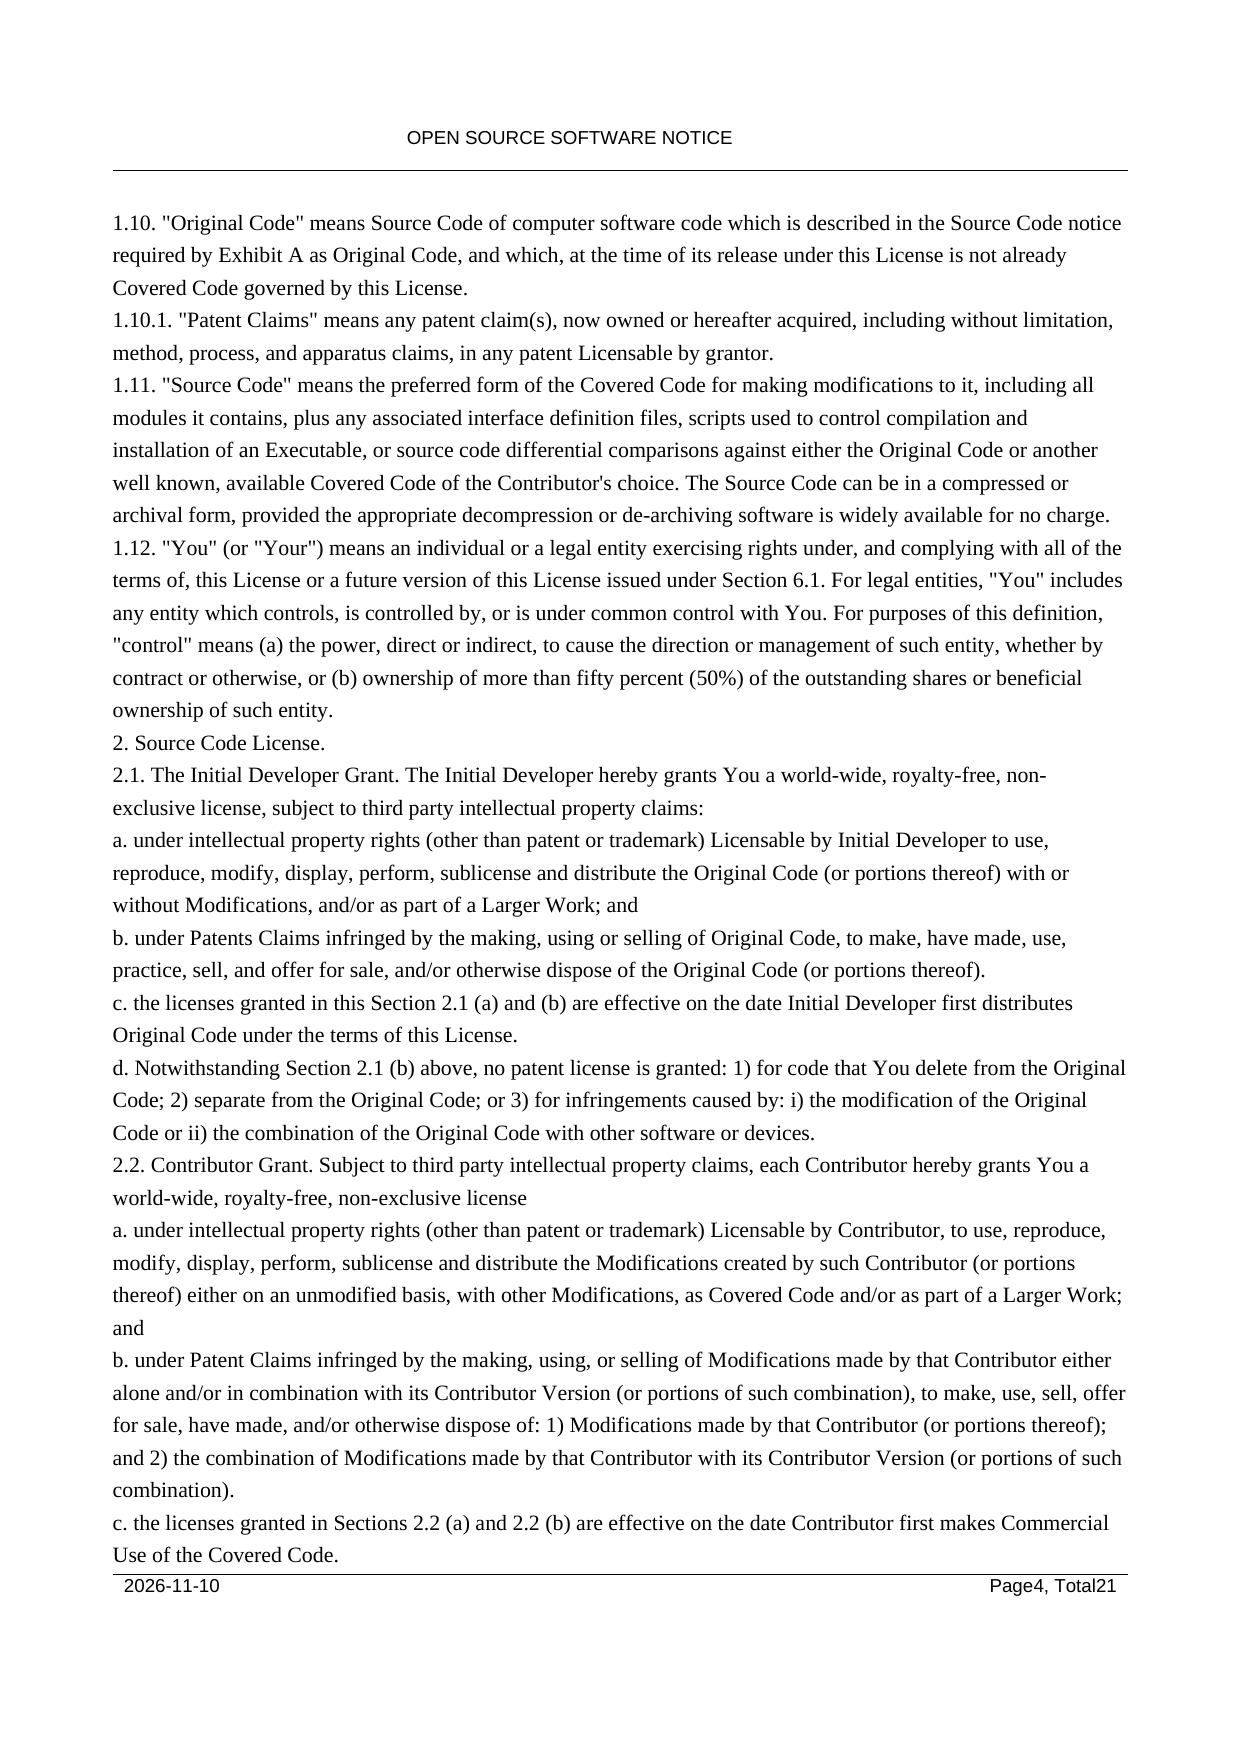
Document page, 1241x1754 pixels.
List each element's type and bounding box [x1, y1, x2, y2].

text [112, 206, 1128, 1571]
